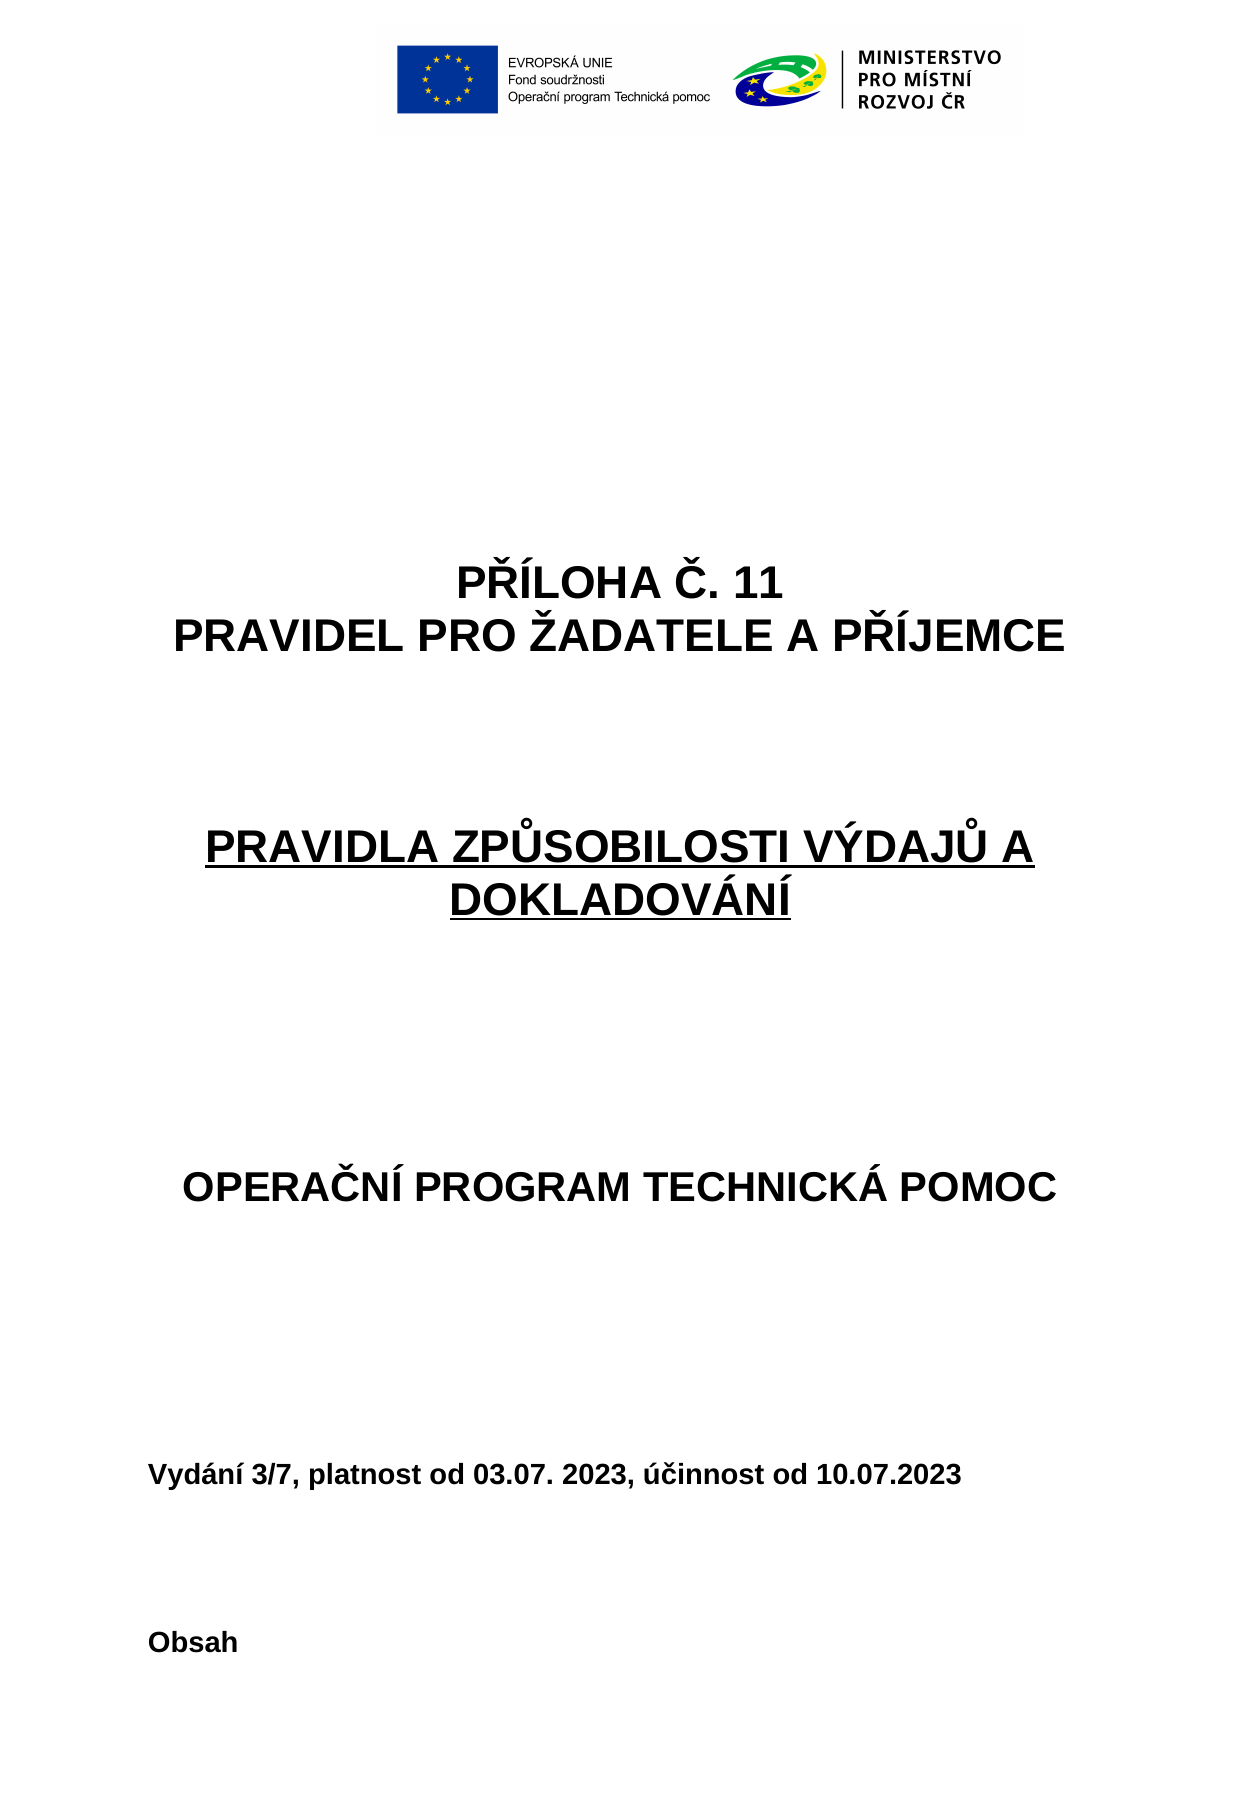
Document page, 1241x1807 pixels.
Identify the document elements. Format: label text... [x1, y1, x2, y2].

text Obsah [148, 1624, 1092, 1658]
text PŘÍLOHA Č. 11 [148, 556, 1092, 609]
picture [376, 23, 1023, 136]
text pravidel pro žadatele A příjemce [148, 609, 1092, 661]
text Operační program technická pomoc [148, 1162, 1092, 1210]
text Pravidla způsobilosti výdajů a dokladování [148, 819, 1092, 925]
text Vydání 3/7, platnost od 03.07. 2023, účinnost od 10.07.2023 [148, 1457, 1092, 1490]
